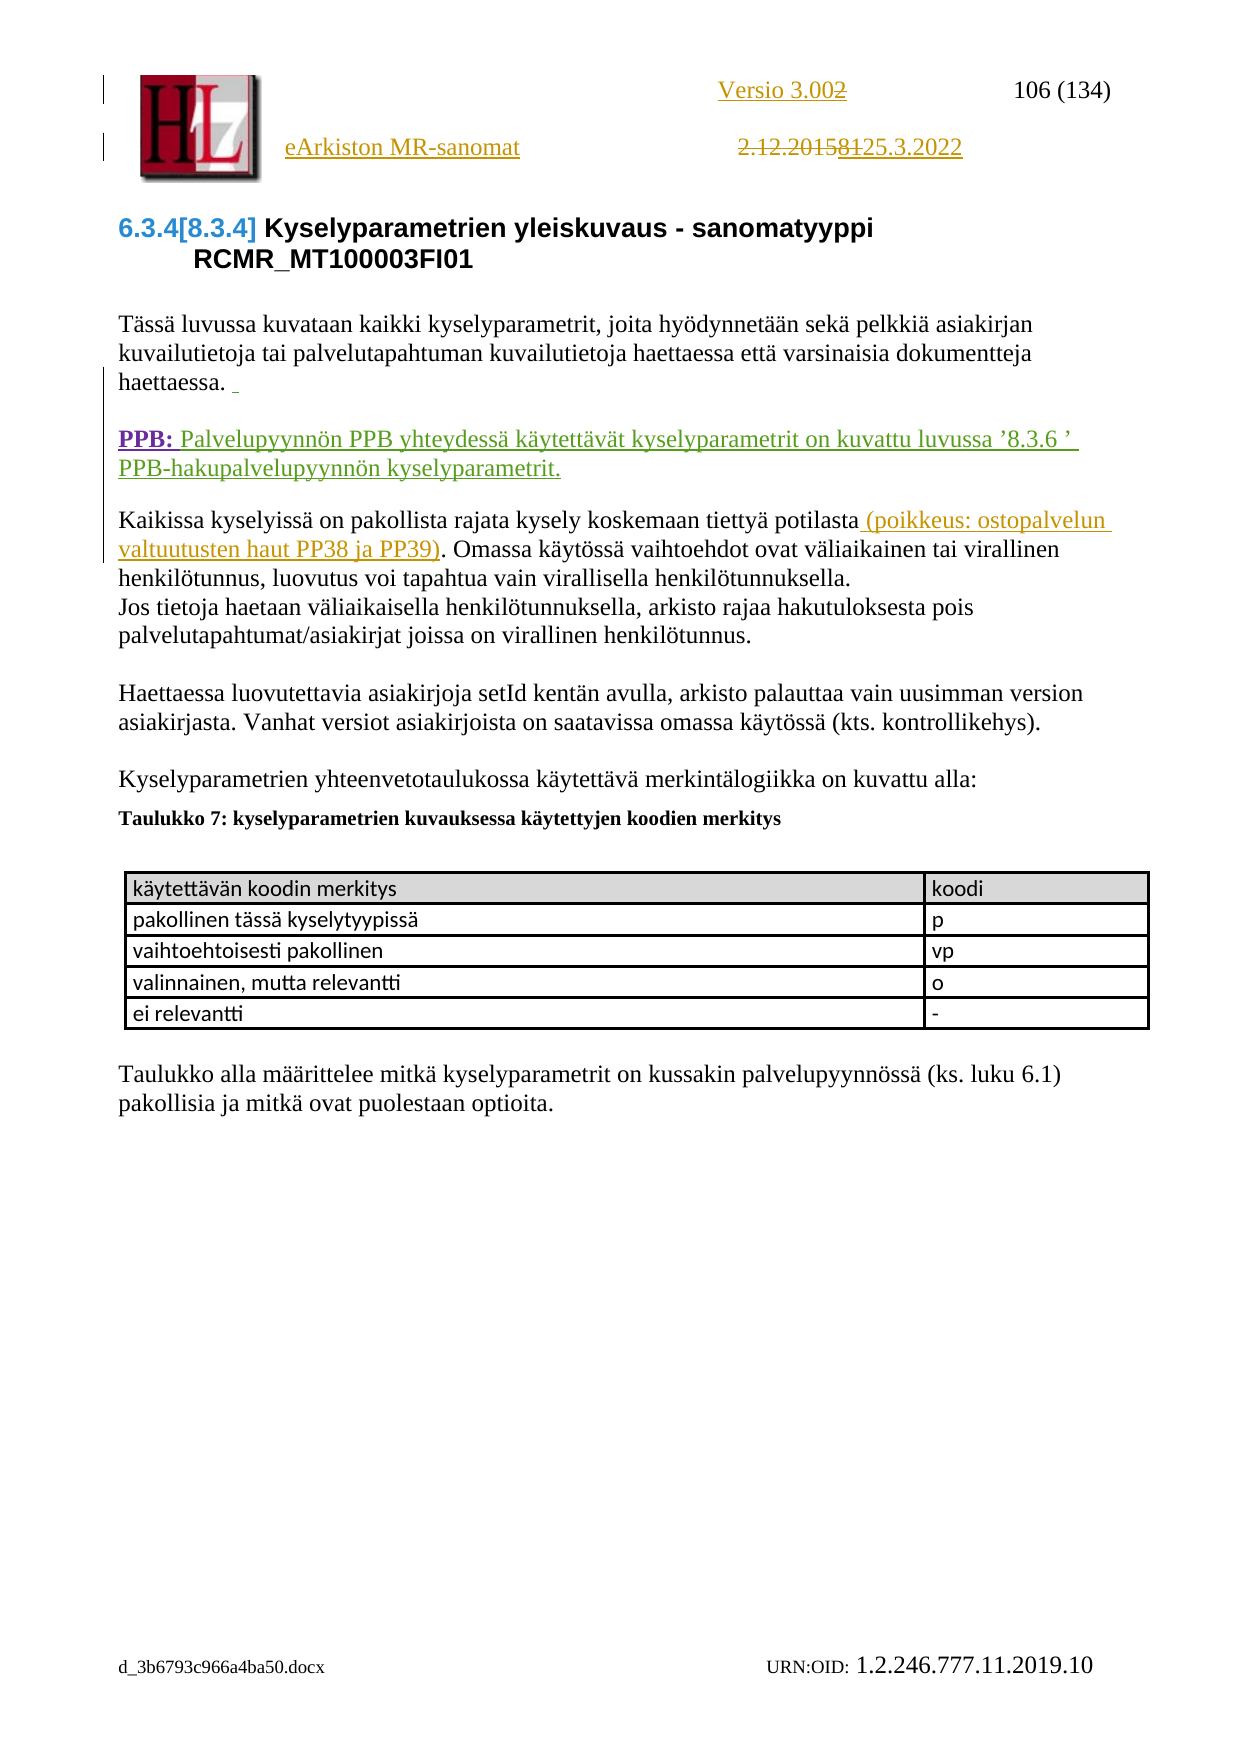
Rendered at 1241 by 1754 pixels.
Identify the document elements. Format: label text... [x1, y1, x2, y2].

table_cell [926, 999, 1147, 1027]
text Jos tietoja haetaan väliaikaisella henkilötunnuksella, arkisto rajaa hakutuloksesta pois palvelutapahtumat/asiakirjat joissa on virallinen henkilötunnus. [118, 592, 1122, 649]
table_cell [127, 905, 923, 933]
text Taulukko alla määrittelee mitkä kyselyparametrit on kussakin palvelupyynnössä (ks. luku 6.1) pakollisia ja mitkä ovat puolestaan optioita. [118, 1059, 1122, 1117]
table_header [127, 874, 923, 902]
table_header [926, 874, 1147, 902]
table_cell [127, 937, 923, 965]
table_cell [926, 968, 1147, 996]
picture [140, 75, 263, 183]
text Kaikissa kyselyissä on pakollista rajata kysely koskemaan tiettyä potilasta. Omassa käytössä vaihtoehdot ovat väliaikainen tai virallinen henkilötunnus, luovutus voi tapahtua vain virallisella henkilötunnuksella. [118, 506, 1122, 592]
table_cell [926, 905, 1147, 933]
text Tässä luvussa kuvataan kaikki kyselyparametrit, joita hyödynnetään sekä pelkkiä asiakirjan kuvailutietoja tai palvelutapahtuman kuvailutietoja haettaessa että varsinaisia dokumentteja haettaessa. [118, 309, 1122, 395]
text Kyselyparametrien yhteenvetotaulukossa käytettävä merkintälogiikka on kuvattu alla: [118, 764, 1122, 793]
text Haettaessa luovutettavia asiakirjoja setId kentän avulla, arkisto palauttaa vain uusimman version asiakirjasta. Vanhat versiot asiakirjoista on saatavissa omassa käytössä (kts. kontrollikehys). [118, 678, 1122, 736]
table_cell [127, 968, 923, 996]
subtitle Kyselyparametrien yleiskuvaus - sanomatyyppi RCMR_MT100003FI01 [118, 212, 1122, 274]
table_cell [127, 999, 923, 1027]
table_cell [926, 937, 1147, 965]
